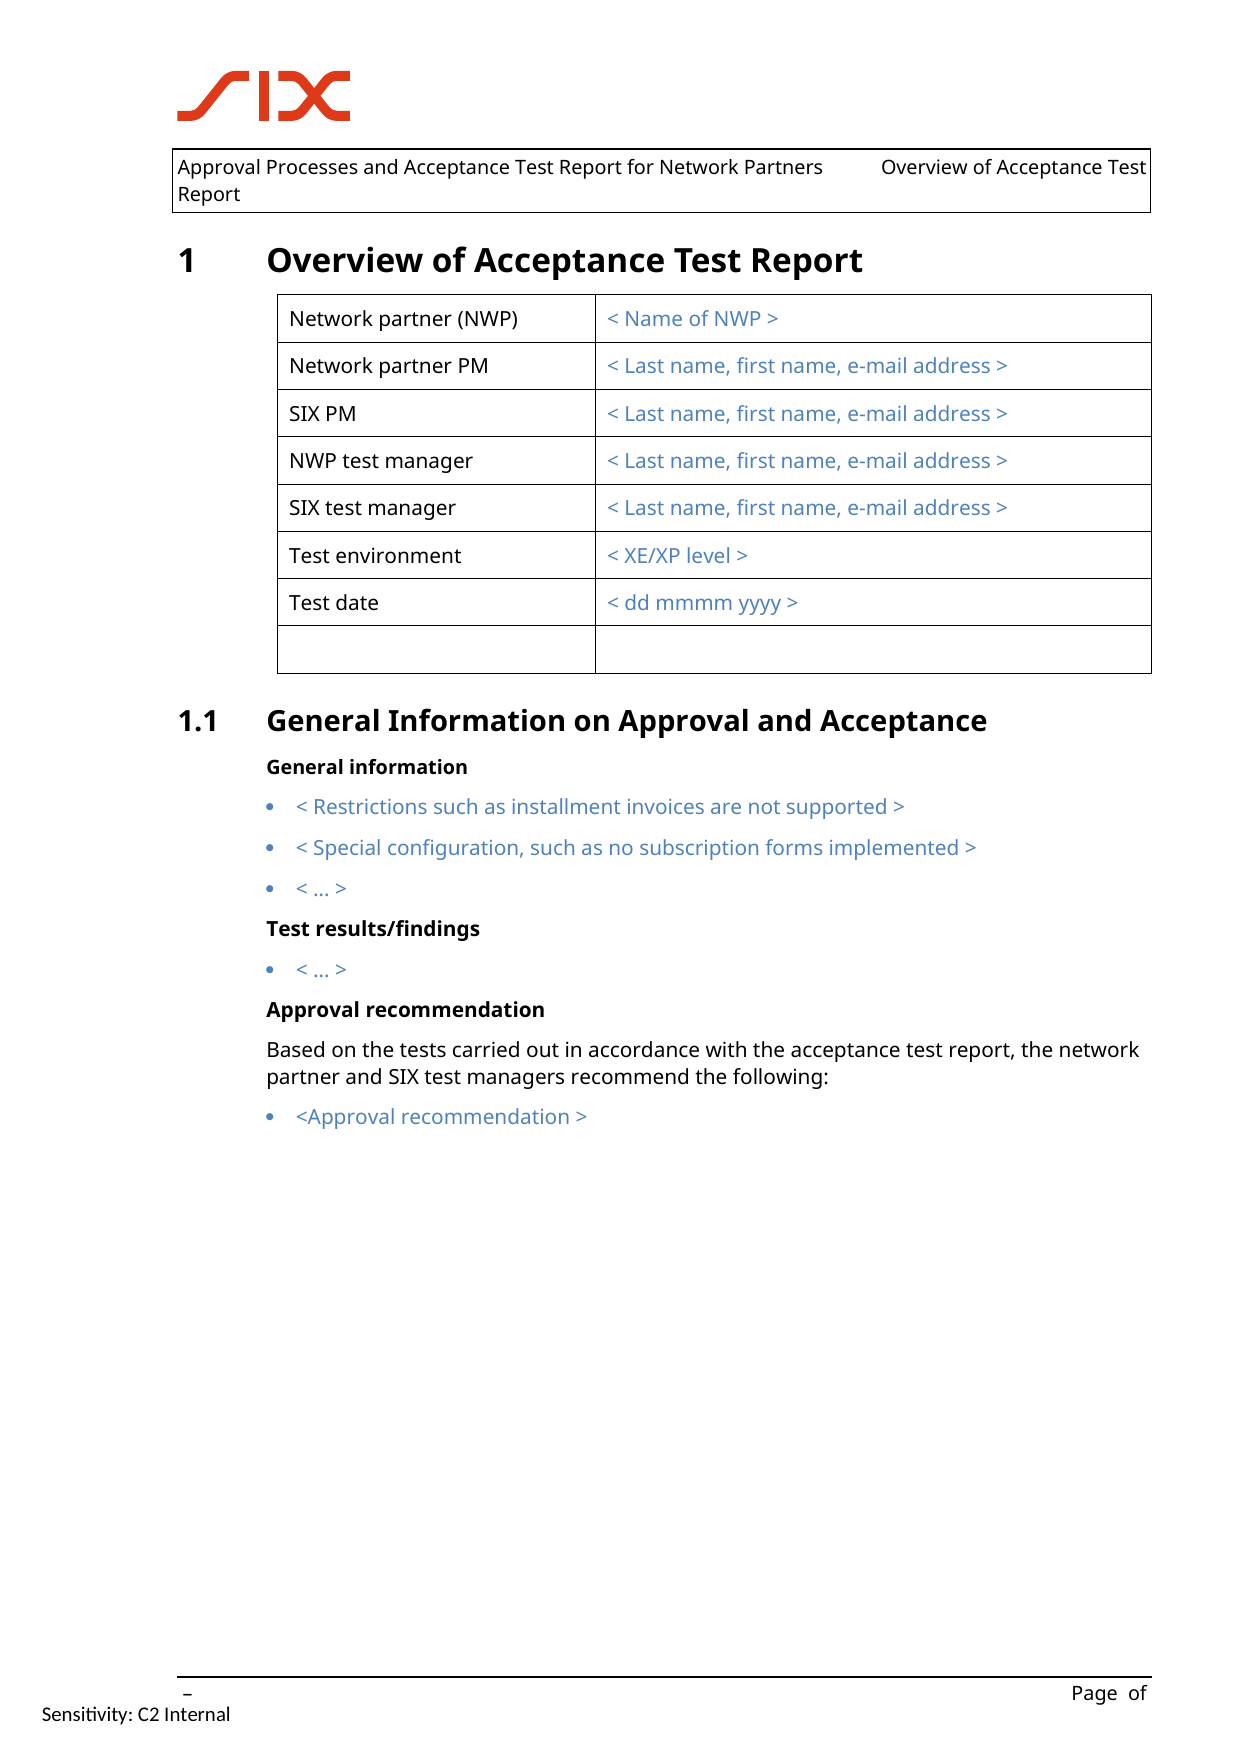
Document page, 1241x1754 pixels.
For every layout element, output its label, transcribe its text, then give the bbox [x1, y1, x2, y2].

text < Special configuration, such as no subscription forms implemented > [266, 833, 1152, 862]
table_cell SIX test manager [278, 485, 595, 531]
table_cell SIX PM [278, 390, 595, 436]
table_cell Test date [278, 579, 595, 625]
text < … > [266, 955, 1152, 983]
table_cell < Last name, first name, e-mail address > [596, 485, 1151, 531]
table_header Network partner (NWP) [278, 295, 595, 342]
table_cell [596, 626, 1151, 673]
text Test results/findings [266, 915, 1152, 942]
text < … > [266, 874, 1152, 903]
table_cell [278, 626, 595, 673]
subtitle General Information on Approval and Acceptance [177, 701, 1152, 740]
text Based on the tests carried out in accordance with the acceptance test report, the network partner and SIX test managers recommend the following: [266, 1035, 1152, 1089]
table_cell < XE/XP level > [596, 532, 1151, 578]
table_cell Network partner PM [278, 343, 595, 389]
text Approval recommendation [266, 996, 1152, 1023]
table_cell < Last name, first name, e-mail address > [596, 437, 1151, 483]
text General information [266, 753, 1152, 780]
table_cell < Last name, first name, e-mail address > [596, 343, 1151, 389]
subtitle Overview of Acceptance Test Report [177, 236, 1152, 282]
table_cell < dd mmmm yyyy > [596, 579, 1151, 625]
table_cell Test environment [278, 532, 595, 578]
table_cell < Last name, first name, e-mail address > [596, 390, 1151, 436]
text <Approval recommendation > [266, 1102, 1152, 1130]
text < Restrictions such as installment invoices are not supported > [266, 792, 1152, 821]
table_cell NWP test manager [278, 437, 595, 483]
table_header < Name of NWP > [596, 295, 1151, 342]
